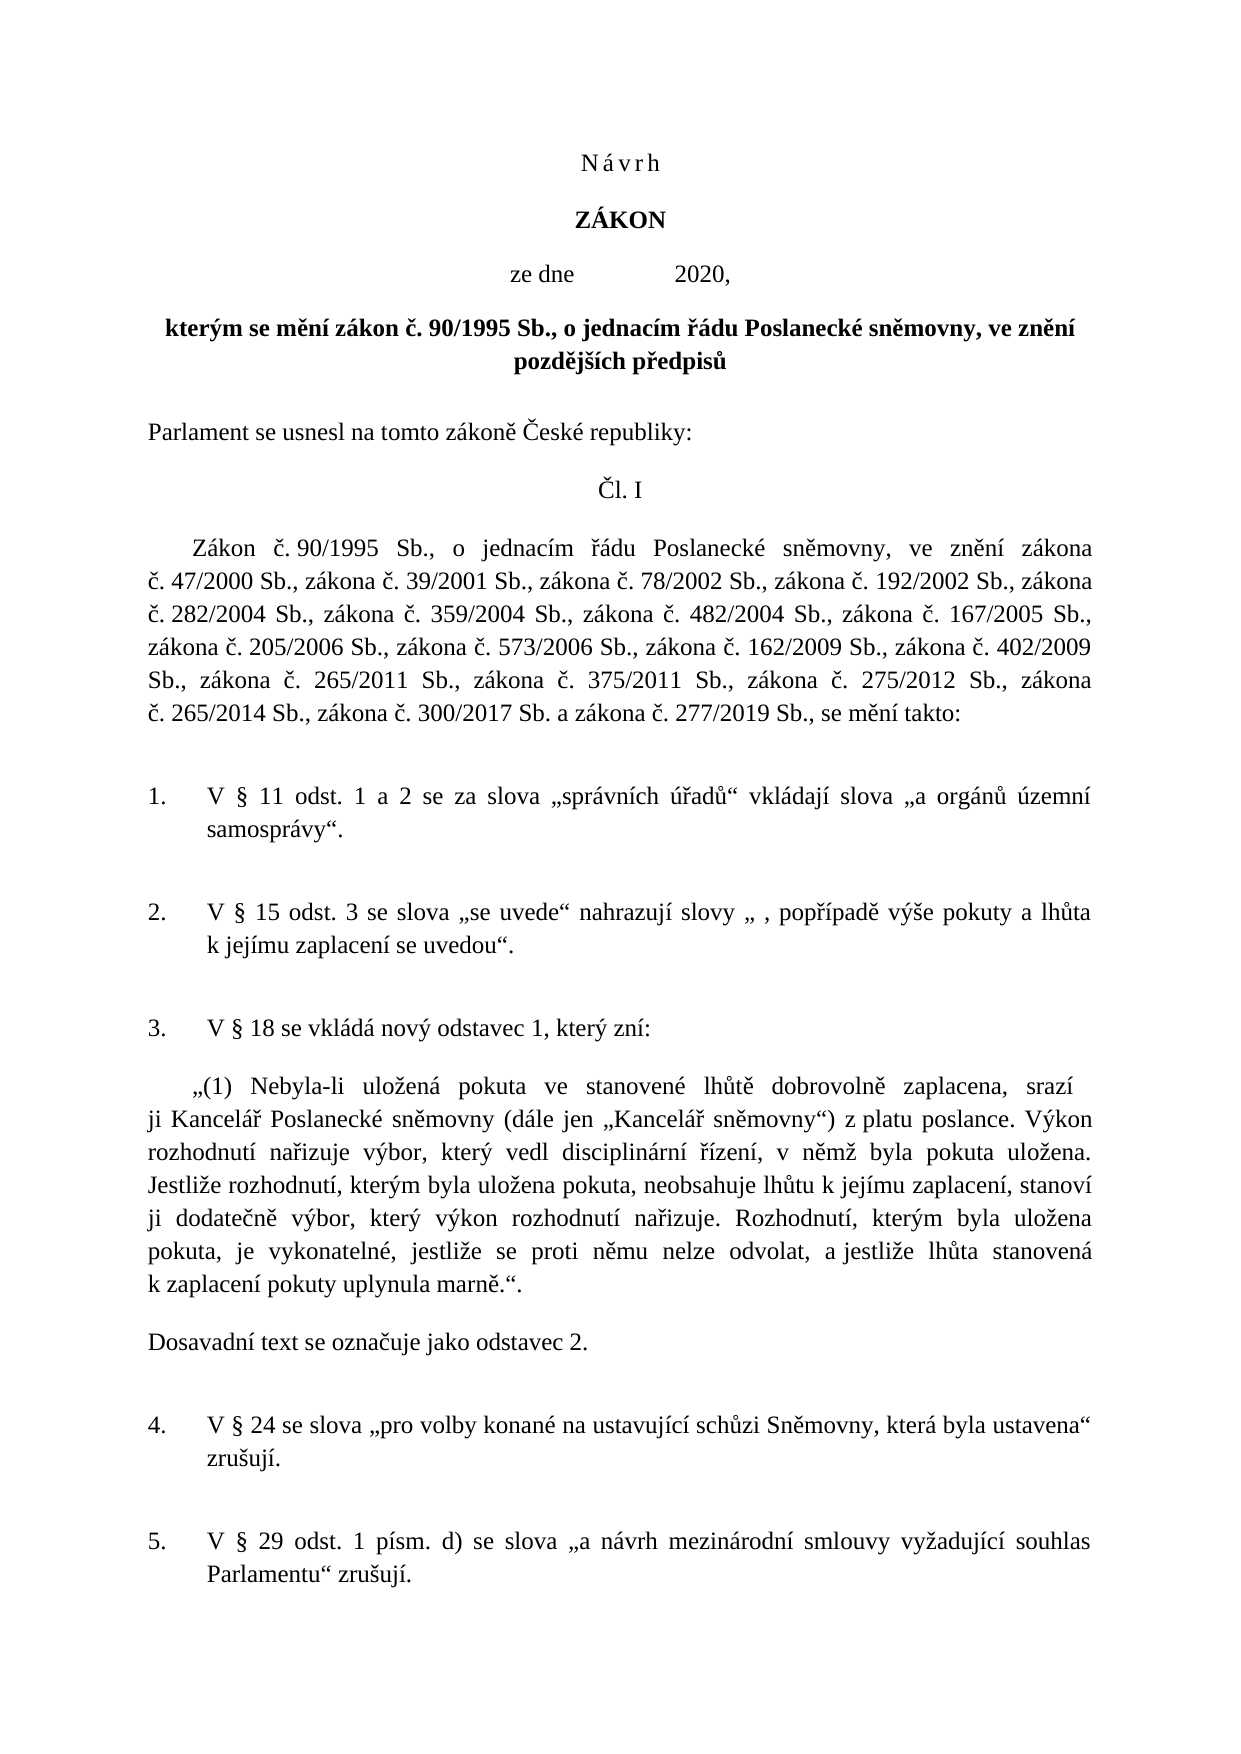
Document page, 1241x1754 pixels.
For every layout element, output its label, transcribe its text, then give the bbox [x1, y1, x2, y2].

text V § 29 odst. 1 písm. d) se slova „a návrh mezinárodní smlouvy vyžadující souhlas Parlamentu“ zrušují. [148, 1526, 1093, 1588]
text Návrh [148, 148, 1093, 176]
text Čl. I [148, 475, 1093, 504]
text Zákon č. 90/1995 Sb., o jednacím řádu Poslanecké sněmovny, ve znění zákona č. 47/2000 Sb., zákona č. 39/2001 Sb., zákona č. 78/2002 Sb., zákona č. 192/2002 Sb., zákona č. 282/2004 Sb., zákona č. 359/2004 Sb., zákona č. 482/2004 Sb., zákona č. 167/2005 Sb., zákona č. 205/2006 Sb., zákona č. 573/2006 Sb., zákona č. 162/2009 Sb., zákona č. 402/2009 Sb., zákona č. 265/2011 Sb., zákona č. 375/2011 Sb., zákona č. 275/2012 Sb., zákona č. 265/2014 Sb., zákona č. 300/2017 Sb. a zákona č. 277/2019 Sb., se mění takto: [148, 533, 1093, 727]
text V § 15 odst. 3 se slova „se uvede“ nahrazují slovy „ , popřípadě výše pokuty a lhůta k jejímu zaplacení se uvedou“. [148, 897, 1093, 959]
text ZÁKON [148, 206, 1093, 234]
text V § 11 odst. 1 a 2 se za slova „správních úřadů“ vkládají slova „a orgánů územní samosprávy“. [148, 781, 1093, 843]
text Parlament se usnesl na tomto zákoně České republiky: [148, 417, 1093, 446]
text „(1) Nebyla-li uložená pokuta ve stanovené lhůtě dobrovolně zaplacena, srazí ji Kancelář Poslanecké sněmovny (dále jen „Kancelář sněmovny“) z platu poslance. Výkon rozhodnutí nařizuje výbor, který vedl disciplinární řízení, v němž byla pokuta uložena. Jestliže rozhodnutí, kterým byla uložena pokuta, neobsahuje lhůtu k jejímu zaplacení, stanoví ji dodatečně výbor, který výkon rozhodnutí nařizuje. Rozhodnutí, kterým byla uložena pokuta, je vykonatelné, jestliže se proti němu nelze odvolat, a jestliže lhůta stanovená k zaplacení pokuty uplynula marně.“. [148, 1071, 1093, 1298]
text V § 24 se slova „pro volby konané na ustavující schůzi Sněmovny, která byla ustavena“ zrušují. [148, 1410, 1093, 1472]
text Dosavadní text se označuje jako odstavec 2. [148, 1327, 1093, 1356]
text kterým se mění zákon č. 90/1995 Sb., o jednacím řádu Poslanecké sněmovny, ve znění pozdějších předpisů [148, 313, 1093, 375]
text ze dne 2020, [148, 259, 1093, 288]
text V § 18 se vkládá nový odstavec 1, který zní: [148, 1013, 1093, 1042]
